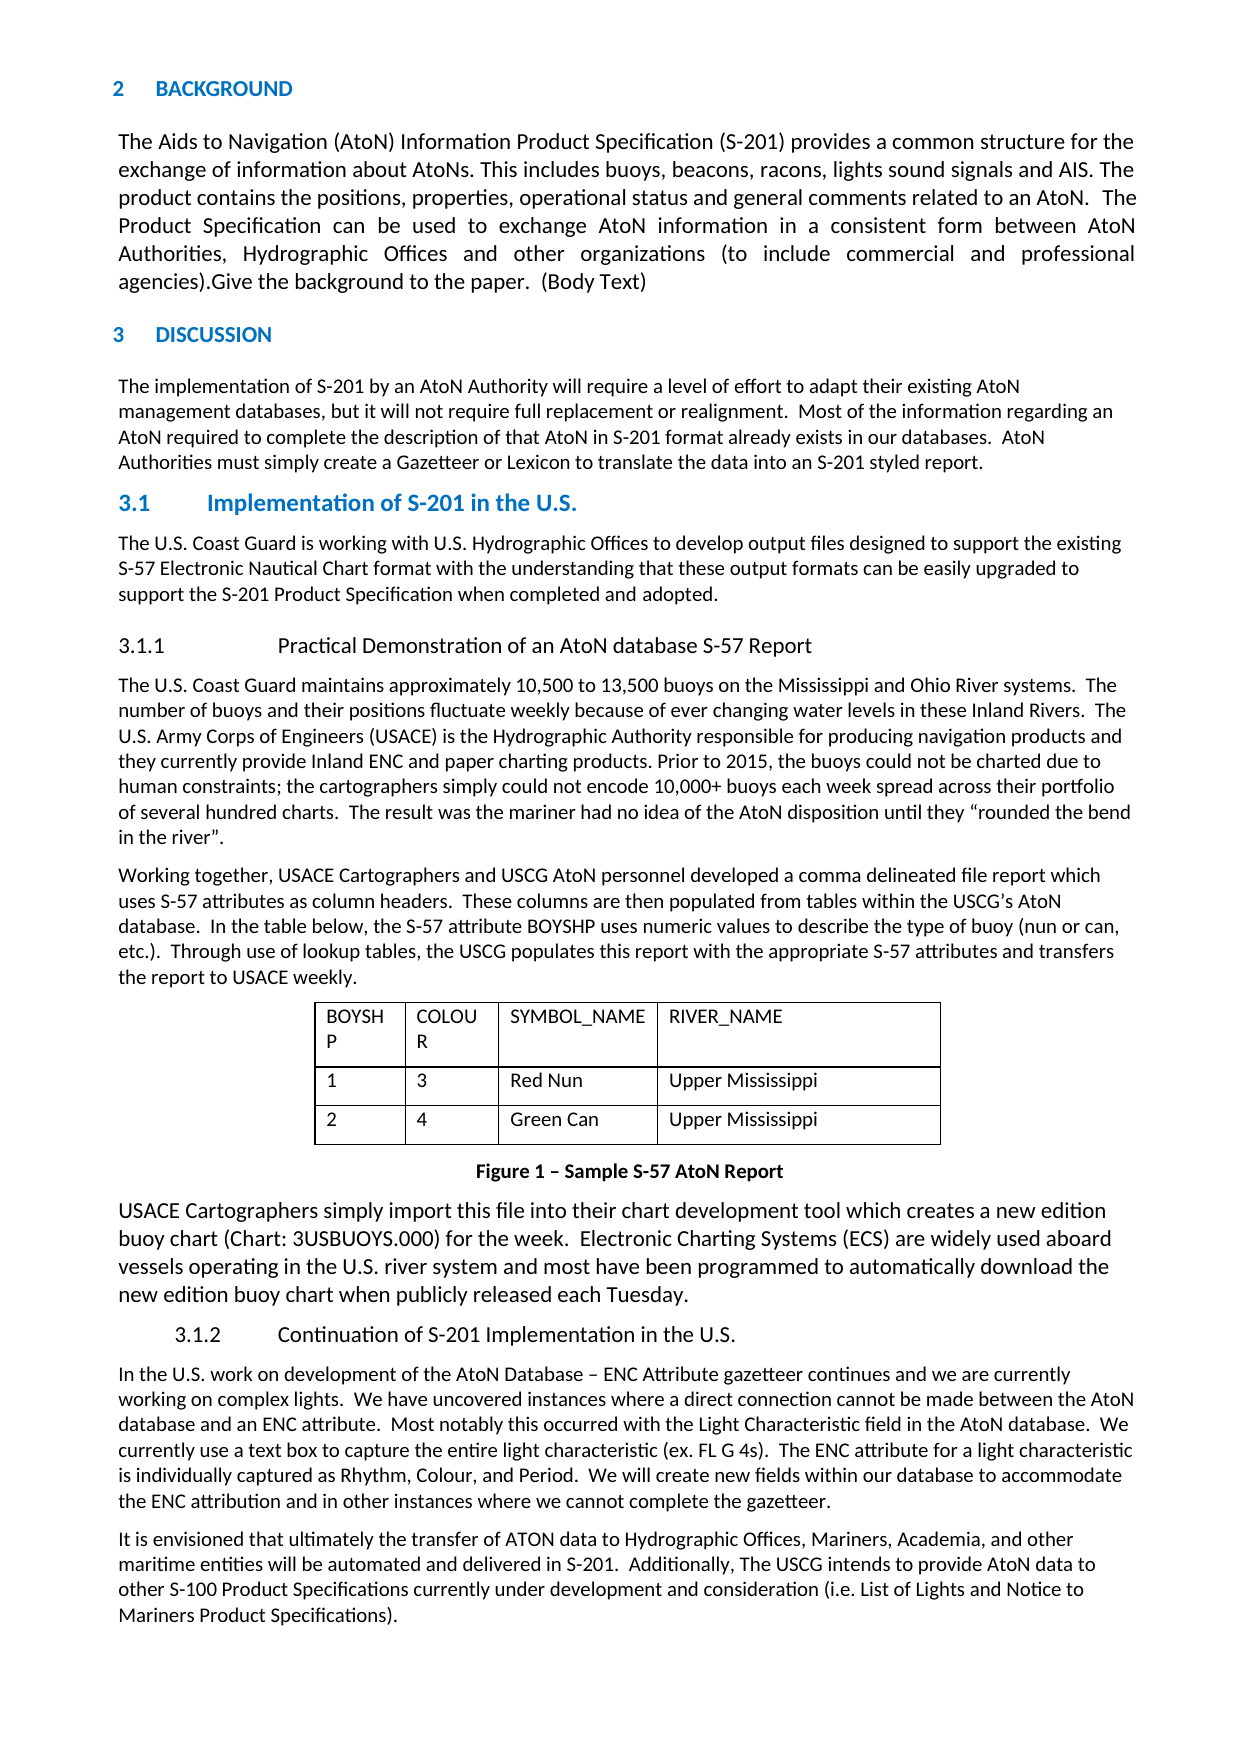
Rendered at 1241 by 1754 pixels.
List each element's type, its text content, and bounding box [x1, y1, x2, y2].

subtitle Implementation of S-201 in the U.S. [118, 487, 1137, 518]
table_cell Red Nun [499, 1068, 657, 1105]
text The Aids to Navigation (AtoN) Information Product Specification (S-201) provides a common structure for the exchange of information about AtoNs. This includes buoys, beacons, racons, lights sound signals and AIS. The product contains the positions, properties, operational status and general comments related to an AtoN. The Product Specification can be used to exchange AtoN information in a consistent form between AtoN Authorities, Hydrographic Offices and other organizations (to include commercial and professional agencies).Give the background to the paper. (Body Text) [118, 127, 1137, 295]
subtitle Practical Demonstration of an AtoN database S-57 Report [118, 631, 1137, 659]
subtitle Discussion [118, 320, 1137, 348]
table_cell 3 [406, 1068, 498, 1105]
text In the U.S. work on development of the AtoN Database – ENC Attribute gazetteer continues and we are currently working on complex lights. We have uncovered instances where a direct connection cannot be made between the AtoN database and an ENC attribute. Most notably this occurred with the Light Characteristic field in the AtoN database. We currently use a text box to capture the entire light characteristic (ex. FL G 4s). The ENC attribute for a light characteristic is individually captured as Rhythm, Colour, and Period. We will create new fields within our database to accommodate the ENC attribution and in other instances where we cannot complete the gazetteer. [118, 1361, 1137, 1513]
subtitle Background [118, 74, 1137, 102]
table_cell Upper Mississippi [658, 1106, 940, 1144]
table_header COLOUR [406, 1003, 498, 1066]
table_cell Green Can [499, 1106, 657, 1144]
table_header BOYSHP [316, 1003, 405, 1066]
table_cell 4 [406, 1106, 498, 1144]
table_cell 1 [316, 1068, 405, 1105]
table_header SYMBOL_NAME [499, 1003, 657, 1066]
text The U.S. Coast Guard is working with U.S. Hydrographic Offices to develop output files designed to support the existing S-57 Electronic Nautical Chart format with the understanding that these output formats can be easily upgraded to support the S-201 Product Specification when completed and adopted. [118, 530, 1137, 606]
subtitle USACE Cartographers simply import this file into their chart development tool which creates a new edition buoy chart (Chart: 3USBUOYS.000) for the week. Electronic Charting Systems (ECS) are widely used aboard vessels operating in the U.S. river system and most have been programmed to automatically download the new edition buoy chart when publicly released each Tuesday. [118, 1196, 1125, 1308]
table_cell Upper Mississippi [658, 1068, 940, 1105]
subtitle Continuation of S-201 Implementation in the U.S. [174, 1320, 1137, 1348]
table_cell 2 [316, 1106, 405, 1144]
text It is envisioned that ultimately the transfer of ATON data to Hydrographic Offices, Mariners, Academia, and other maritime entities will be automated and delivered in S-201. Additionally, The USCG intends to provide AtoN data to other S-100 Product Specifications currently under development and consideration (i.e. List of Lights and Notice to Mariners Product Specifications). [118, 1526, 1137, 1627]
text The U.S. Coast Guard maintains approximately 10,500 to 13,500 buoys on the Mississippi and Ohio River systems. The number of buoys and their positions fluctuate weekly because of ever changing water levels in these Inland Rivers. The U.S. Army Corps of Engineers (USACE) is the Hydrographic Authority responsible for producing navigation products and they currently provide Inland ENC and paper charting products. Prior to 2015, the buoys could not be charted due to human constraints; the cartographers simply could not encode 10,000+ buoys each week spread across their portfolio of several hundred charts. The result was the mariner had no idea of the AtoN disposition until they “rounded the bend in the river”. [118, 672, 1137, 850]
text The implementation of S-201 by an AtoN Authority will require a level of effort to adapt their existing AtoN management databases, but it will not require full replacement or realignment. Most of the information regarding an AtoN required to complete the description of that AtoN in S-201 format already exists in our databases. AtoN Authorities must simply create a Gazetteer or Lexicon to translate the data into an S-201 styled report. [118, 373, 1137, 475]
table_header RIVER_NAME [658, 1003, 940, 1066]
subtitle Figure 1 – Sample S-57 AtoN Report [130, 1158, 1125, 1183]
text Working together, USACE Cartographers and USCG AtoN personnel developed a comma delineated file report which uses S-57 attributes as column headers. These columns are then populated from tables within the USCG’s AtoN database. In the table below, the S-57 attribute BOYSHP uses numeric values to describe the type of buoy (nun or can, etc.). Through use of lookup tables, the USCG populates this report with the appropriate S-57 attributes and transfers the report to USACE weekly. [118, 862, 1137, 989]
